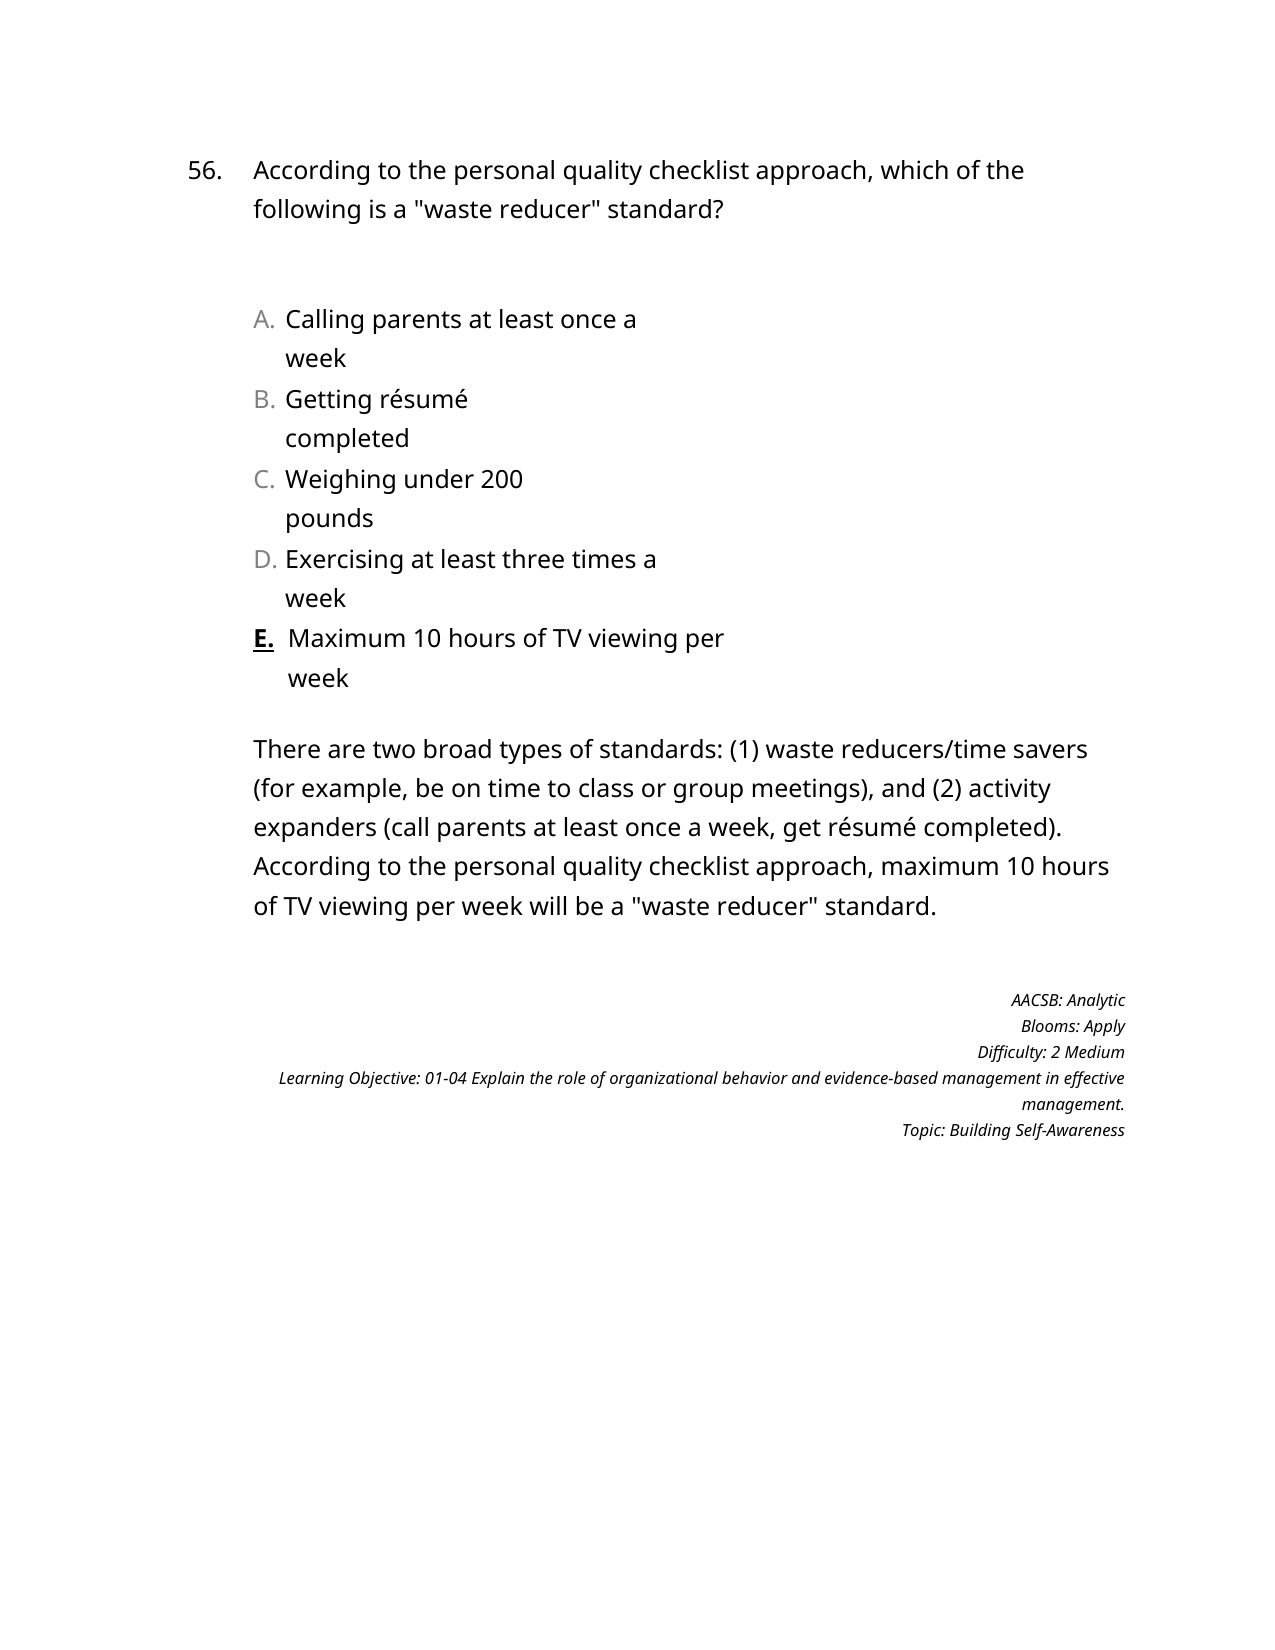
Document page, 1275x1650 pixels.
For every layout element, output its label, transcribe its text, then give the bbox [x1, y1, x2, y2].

table_header 56. [188, 153, 253, 959]
table_header According to the personal quality checklist approach, which of the following is a "waste reducer" standard? There are two broad types of standards: (1) waste reducers/time savers (for example, be on time to class or group meetings), and (2) activity expanders (call parents at least once a week, get résumé completed). According to the personal quality checklist approach, maximum 10 hours of TV viewing per week will be a "waste reducer" standard. [253, 153, 1125, 959]
table_header AACSB: Analytic Blooms: Apply Difficulty: 2 Medium Learning Objective: 01-04 Explain the role of organizational behavior and evidence-based management in effective management. Topic: Building Self-Awareness [188, 989, 1125, 1177]
